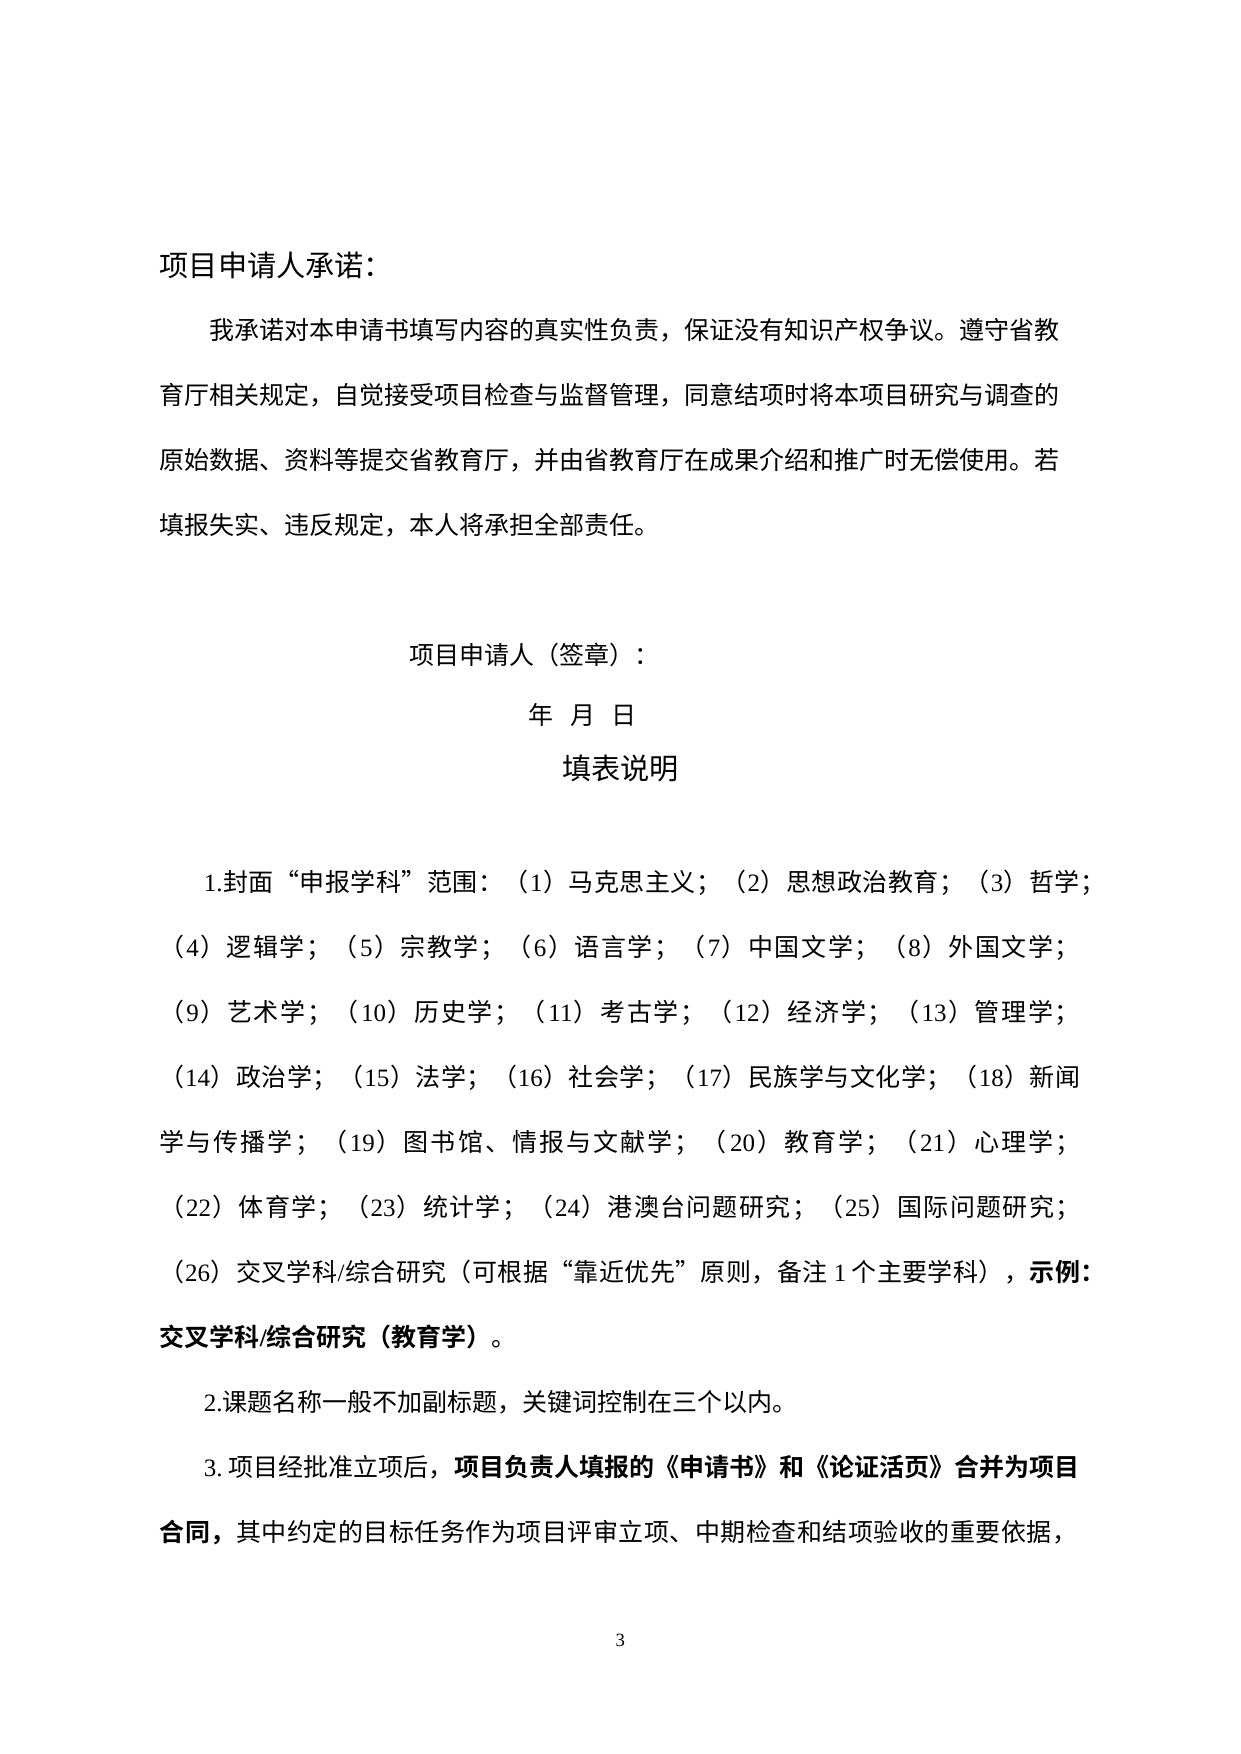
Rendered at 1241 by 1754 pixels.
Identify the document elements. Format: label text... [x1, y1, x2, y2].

text 项目申请人承诺： [159, 231, 1081, 296]
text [159, 1433, 1081, 1563]
text 2.课题名称一般不加副标题，关键词控制在三个以内。 [159, 1368, 1081, 1433]
text 项目申请人（签章）： [159, 621, 1081, 686]
text 1.封面“申报学科”范围：（1）马克思主义；（2）思想政治教育；（3）哲学；（4）逻辑学；（5）宗教学；（6）语言学；（7）中国文学；（8）外国文学；（9）艺术学；（10）历史学；（11）考古学；（12）经济学；（13）管理学；（14）政治学；（15）法学；（16）社会学；（17）民族学与文化学；（18）新闻学与传播学；（19）图书馆、情报与文献学；（20）教育学；（21）心理学；（22）体育学；（23）统计学；（24）港澳台问题研究；（25）国际问题研究；（26）交叉学科/综合研究（可根据“靠近优先”原则，备注1个主要学科），示例：交叉学科/综合研究（教育学）。 [159, 848, 1081, 1368]
text 年 月 日 [159, 686, 1081, 734]
text 我承诺对本申请书填写内容的真实性负责，保证没有知识产权争议。遵守省教育厅相关规定，自觉接受项目检查与监督管理，同意结项时将本项目研究与调查的原始数据、资料等提交省教育厅，并由省教育厅在成果介绍和推广时无偿使用。若填报失实、违反规定，本人将承担全部责任。 [159, 296, 1081, 556]
text 填表说明 [159, 734, 1081, 799]
